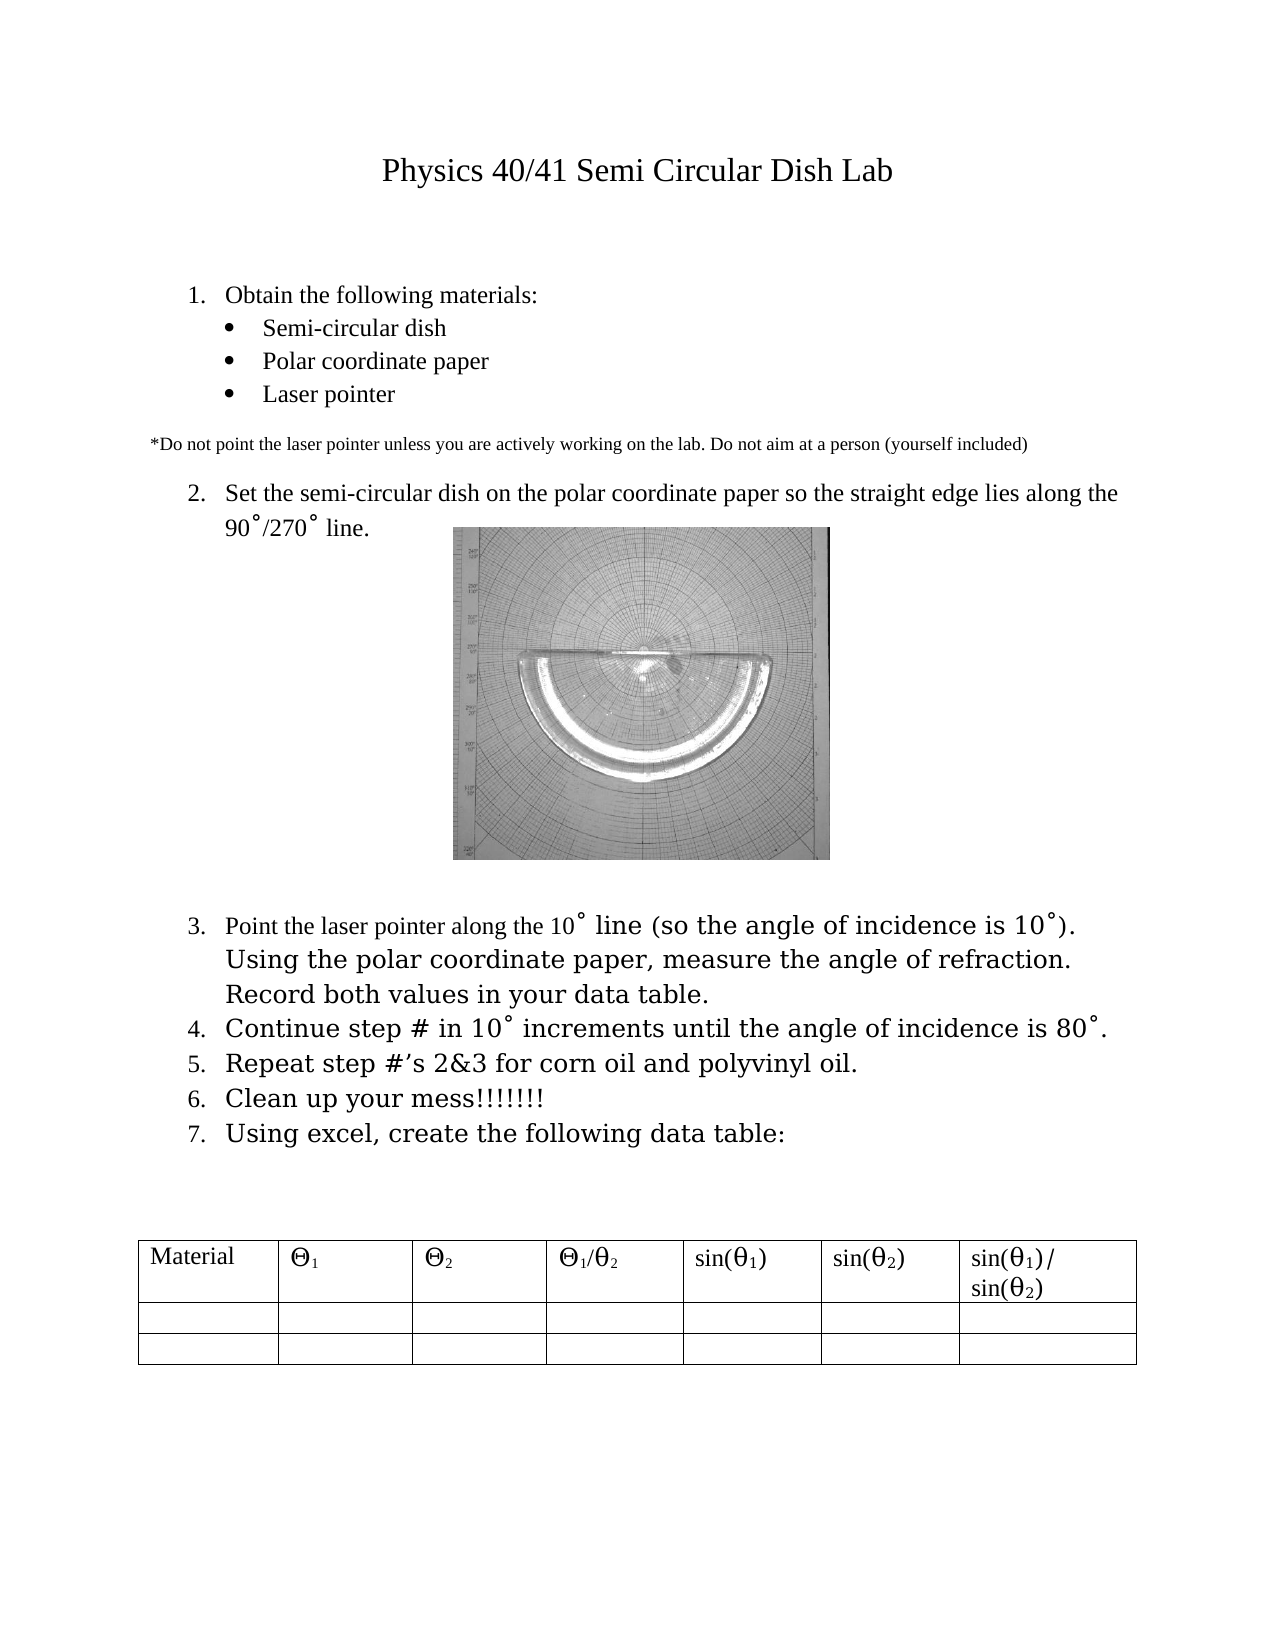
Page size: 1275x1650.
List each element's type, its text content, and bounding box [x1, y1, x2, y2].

table_cell [960, 1303, 1136, 1333]
table_cell [547, 1334, 683, 1364]
list Using excel, create the following data table: [187, 1117, 1125, 1147]
table_cell [413, 1334, 546, 1364]
table_cell [547, 1303, 683, 1333]
list Point the laser pointer along the 10˚ line (so the angle of incidence is 10˚). Using the polar coordinate paper, measure the angle of refraction. Record both values in your data table. [187, 909, 1125, 1009]
list Obtain the following materials: [187, 280, 1125, 308]
table_cell [139, 1303, 278, 1333]
table_header sin(θ2) [822, 1241, 959, 1302]
list Semi-circular dish [225, 313, 1125, 342]
picture [453, 542, 830, 860]
table_cell [960, 1334, 1136, 1364]
table_header Θ2 [413, 1241, 546, 1302]
table_cell [413, 1303, 546, 1333]
list Clean up your mess!!!!!!! [187, 1082, 1125, 1113]
table_header Θ1 [279, 1241, 412, 1302]
table_cell [279, 1303, 412, 1333]
table_cell [684, 1303, 821, 1333]
text *Do not point the laser pointer unless you are actively working on the lab. Do not aim at a person (yourself included) [150, 433, 1125, 454]
list Continue step # in 10˚ increments until the angle of incidence is 80˚. [187, 1013, 1125, 1043]
list Polar coordinate paper [225, 346, 1125, 374]
table_cell [822, 1303, 959, 1333]
table_cell [822, 1334, 959, 1364]
list Set the semi-circular dish on the polar coordinate paper so the straight edge lies along the 90˚/270˚ line. [187, 478, 1125, 542]
text Physics 40/41 Semi Circular Dish Lab [150, 150, 1125, 188]
table_header Material [139, 1241, 278, 1302]
table_header sin(θ1)/sin(θ2) [960, 1241, 1136, 1302]
table_cell [279, 1334, 412, 1364]
table_cell [684, 1334, 821, 1364]
table_cell [139, 1334, 278, 1364]
table_header Θ1/θ2 [547, 1241, 683, 1302]
list Laser pointer [225, 379, 1125, 408]
list Repeat step #’s 2&3 for corn oil and polyvinyl oil. [187, 1048, 1125, 1078]
table_header sin(θ1) [684, 1241, 821, 1302]
